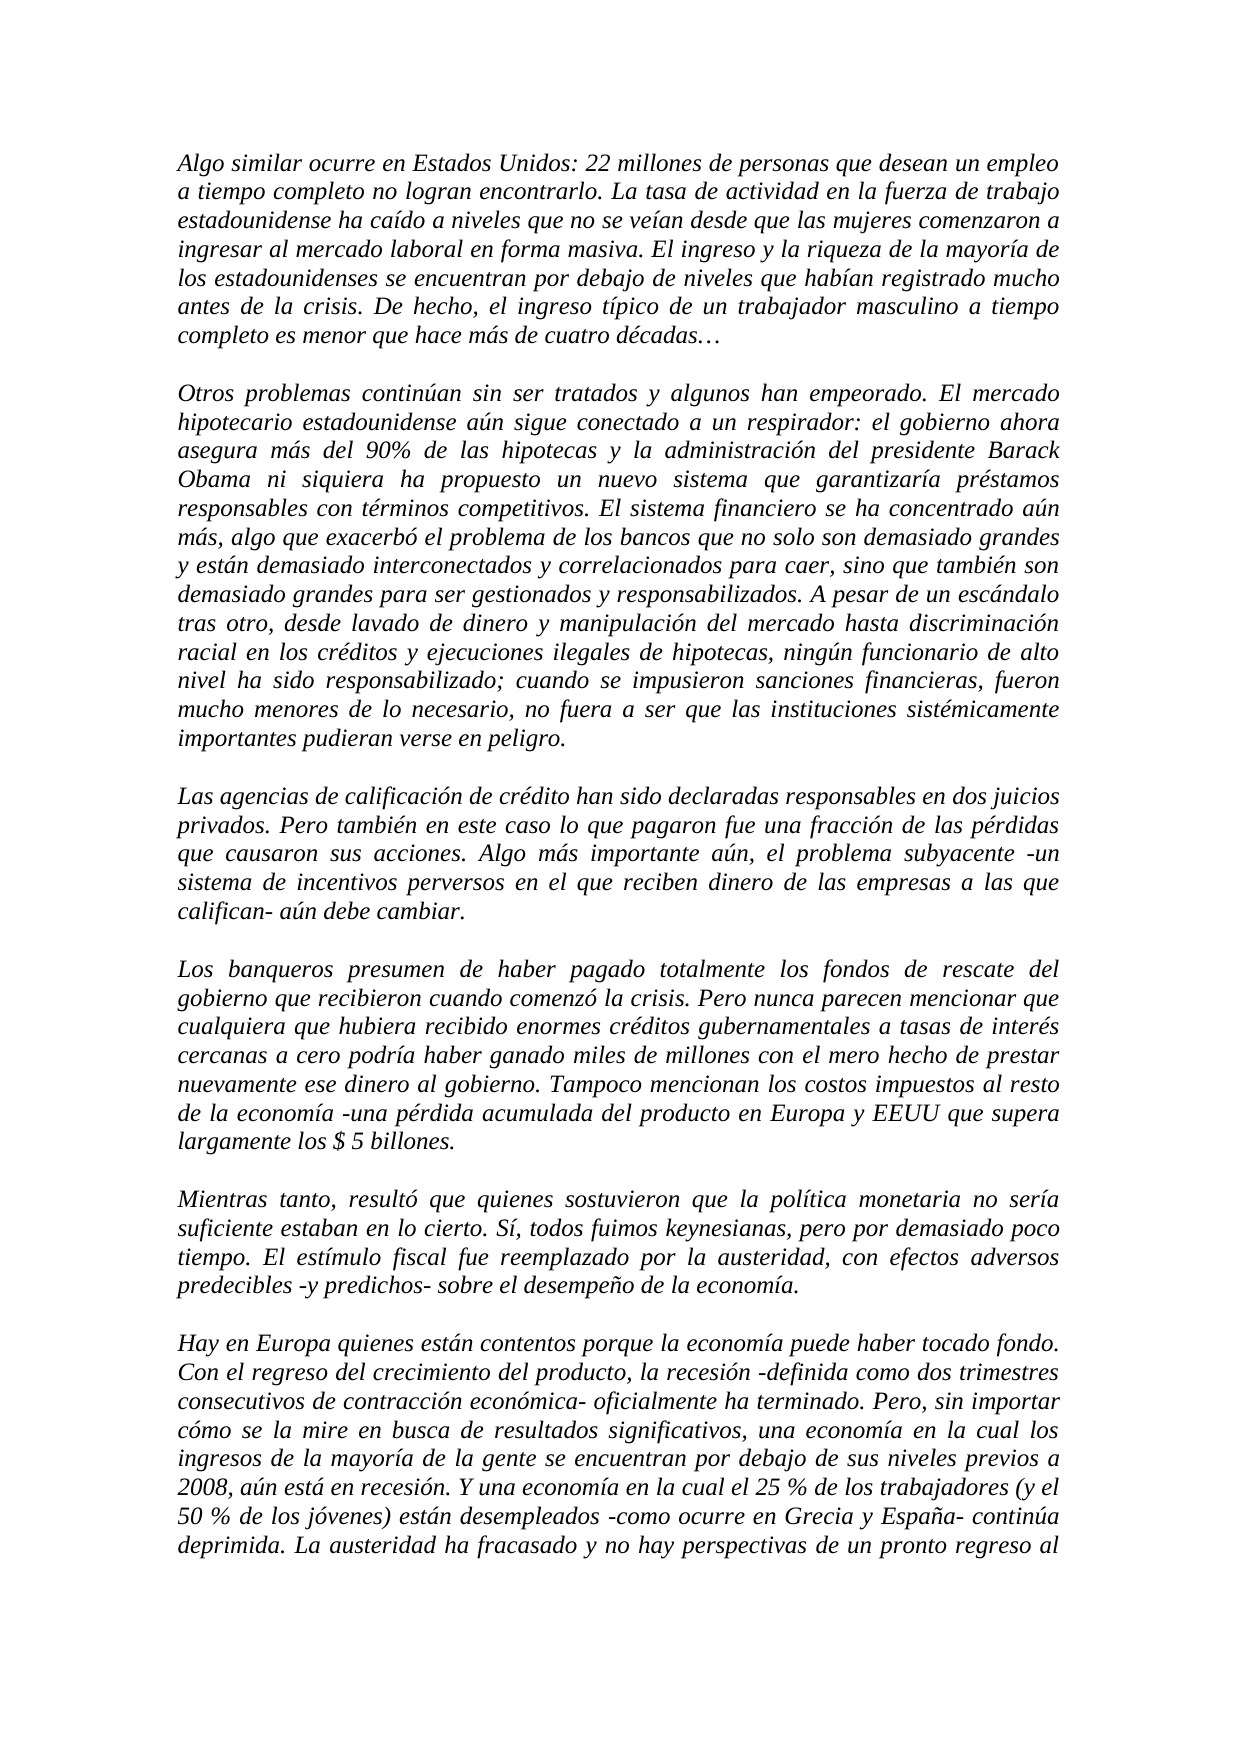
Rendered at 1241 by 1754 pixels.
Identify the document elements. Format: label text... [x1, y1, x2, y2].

text Las agencias de calificación de crédito han sido declaradas responsables en dos juicios privados. Pero también en este caso lo que pagaron fue una fracción de las pérdidas que causaron sus acciones. Algo más importante aún, el problema subyacente -un sistema de incentivos perversos en el que reciben dinero de las empresas a las que califican- aún debe cambiar. [177, 781, 1063, 925]
text Mientras tanto, resultó que quienes sostuvieron que la política monetaria no sería suficiente estaban en lo cierto. Sí, todos fuimos keynesianas, pero por demasiado poco tiempo. El estímulo fiscal fue reemplazado por la austeridad, con efectos adversos predecibles -y predichos- sobre el desempeño de la economía. [177, 1184, 1063, 1299]
text Los banqueros presumen de haber pagado totalmente los fondos de rescate del gobierno que recibieron cuando comenzó la crisis. Pero nunca parecen mencionar que cualquiera que hubiera recibido enormes créditos gubernamentales a tasas de interés cercanas a cero podría haber ganado miles de millones con el mero hecho de prestar nuevamente ese dinero al gobierno. Tampoco mencionan los costos impuestos al resto de la economía -una pérdida acumulada del producto en Europa y EEUU que supera largamente los $ 5 billones. [177, 954, 1063, 1155]
text Algo similar ocurre en Estados Unidos: 22 millones de personas que desean un empleo a tiempo completo no logran encontrarlo. La tasa de actividad en la fuerza de trabajo estadounidense ha caído a niveles que no se veían desde que las mujeres comenzaron a ingresar al mercado laboral en forma masiva. El ingreso y la riqueza de la mayoría de los estadounidenses se encuentran por debajo de niveles que habían registrado mucho antes de la crisis. De hecho, el ingreso típico de un trabajador masculino a tiempo completo es menor que hace más de cuatro décadas… [177, 148, 1063, 349]
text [177, 1328, 1063, 1558]
text Otros problemas continúan sin ser tratados y algunos han empeorado. El mercado hipotecario estadounidense aún sigue conectado a un respirador: el gobierno ahora asegura más del 90% de las hipotecas y la administración del presidente Barack Obama ni siquiera ha propuesto un nuevo sistema que garantizaría préstamos responsables con términos competitivos. El sistema financiero se ha concentrado aún más, algo que exacerbó el problema de los bancos que no solo son demasiado grandes y están demasiado interconectados y correlacionados para caer, sino que también son demasiado grandes para ser gestionados y responsabilizados. A pesar de un escándalo tras otro, desde lavado de dinero y manipulación del mercado hasta discriminación racial en los créditos y ejecuciones ilegales de hipotecas, ningún funcionario de alto nivel ha sido responsabilizado; cuando se impusieron sanciones financieras, fueron mucho menores de lo necesario, no fuera a ser que las instituciones sistémicamente importantes pudieran verse en peligro. [177, 378, 1063, 752]
